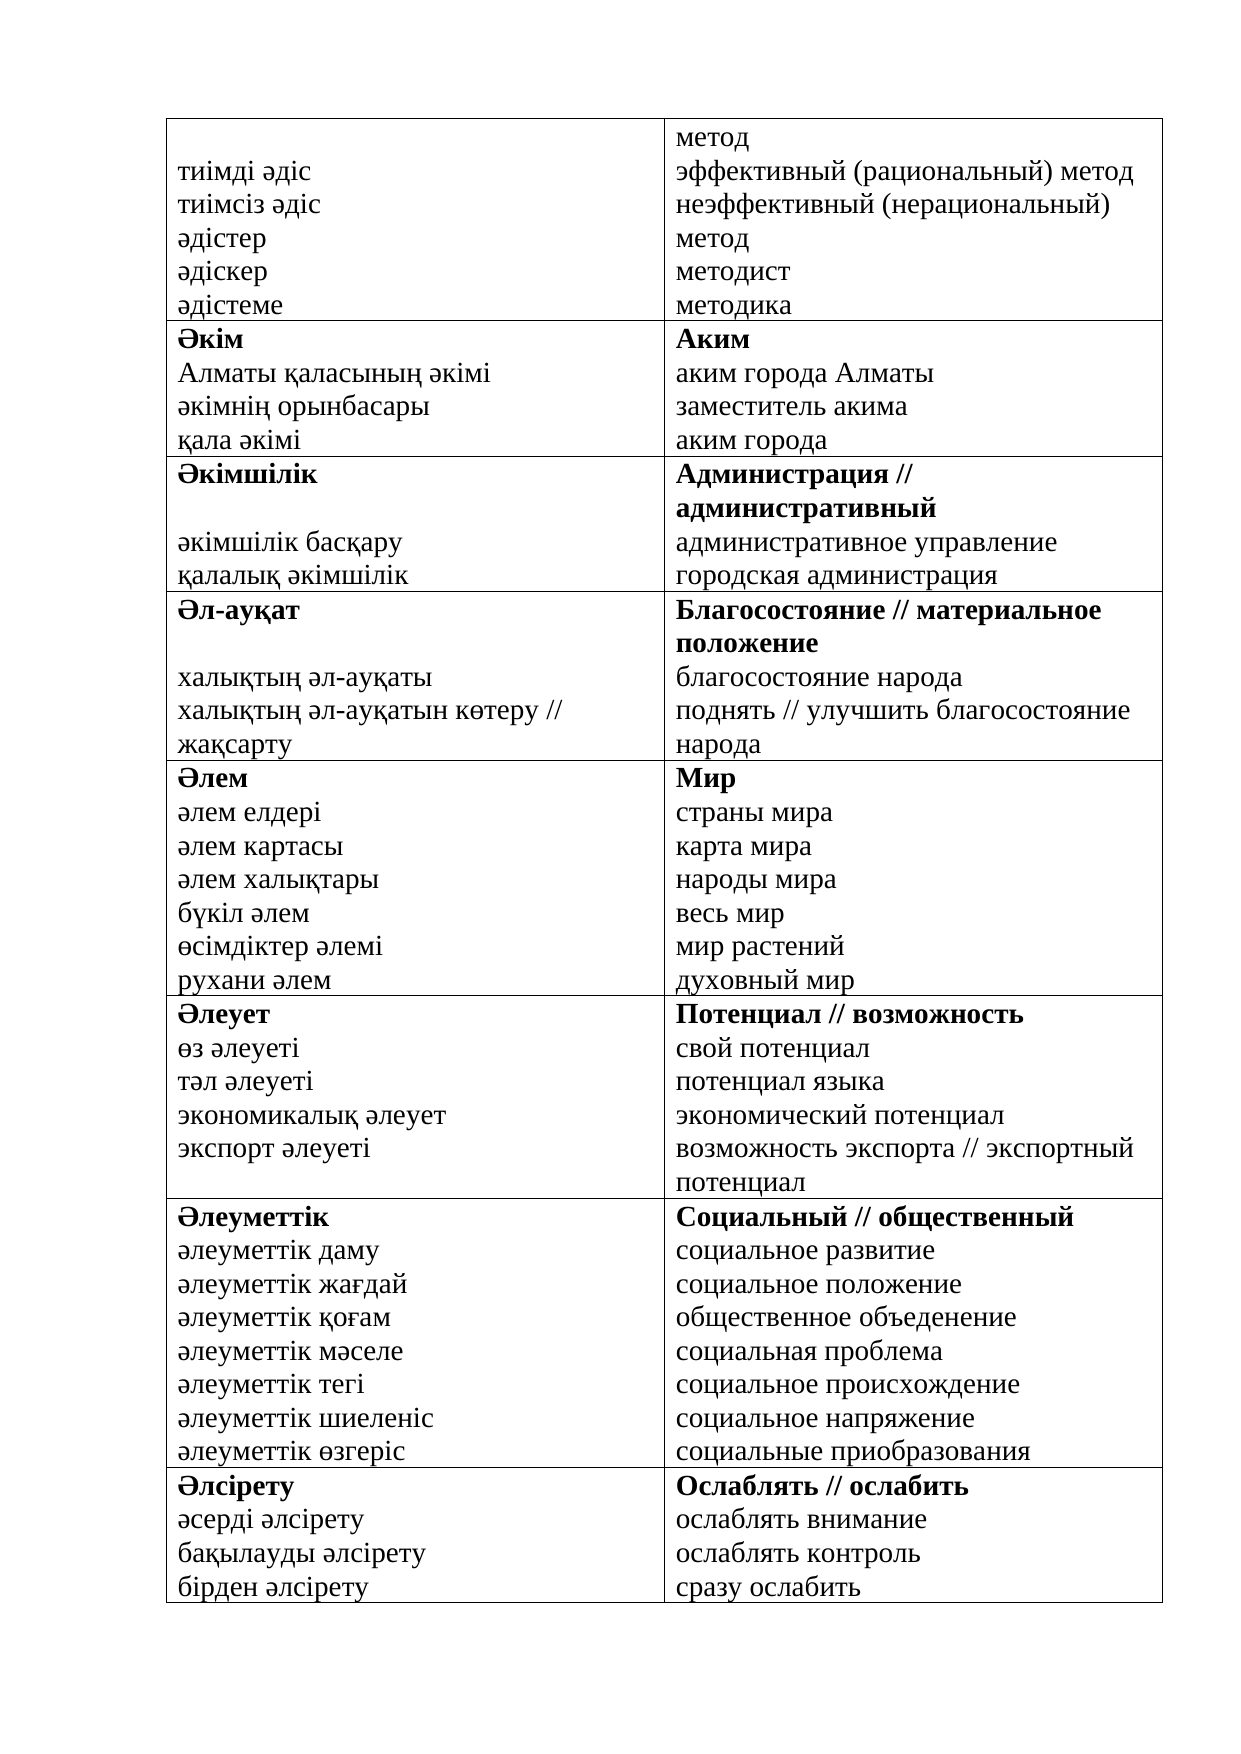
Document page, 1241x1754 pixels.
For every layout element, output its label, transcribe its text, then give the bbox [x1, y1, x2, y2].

table_cell Мир страны мира карта мира народы мира весь мир мир растений духовный мир [665, 761, 1162, 995]
table_cell Потенциал // возможность свой потенциал потенциал языка экономический потенциал возможность экспорта // экспортный потенциал [665, 996, 1162, 1198]
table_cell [167, 1468, 664, 1602]
table_cell Әлем әлем елдері әлем картасы әлем халықтары бүкіл әлем өсімдіктер әлемі рухани әлем [167, 761, 664, 995]
table_cell Әкімшілік әкімшілік басқару қалалық әкімшілік [167, 457, 664, 591]
table_cell Социальный // общественный социальное развитие социальное положение общественное объеденение социальная проблема социальное происхождение социальное напряжение социальные приобразования [665, 1199, 1162, 1467]
table_cell Әкім Алматы қаласының әкімі әкімнің орынбасары қала әкімі [167, 321, 664, 456]
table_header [665, 119, 1162, 320]
table_cell Әлеуметтік әлеуметтік даму әлеуметтік жағдай әлеуметтік қоғам әлеуметтік мәселе әлеуметтік тегі әлеуметтік шиеленіс әлеуметтік өзгеріс [167, 1199, 664, 1467]
table_cell Администрация // административный административное управление городская администрация [665, 457, 1162, 591]
table_cell Аким аким города Алматы заместитель акима аким города [665, 321, 1162, 456]
table_cell Әл-ауқат халықтың әл-ауқаты халықтың әл-ауқатын көтеру // жақсарту [167, 592, 664, 759]
table_cell Әлеует өз әлеуеті тәл әлеуеті экономикалық әлеует экспорт әлеуеті [167, 996, 664, 1198]
table_cell Благосостояние // материальное положение благосостояние народа поднять // улучшить благосостояние народа [665, 592, 1162, 759]
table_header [167, 119, 664, 320]
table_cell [665, 1468, 1162, 1602]
